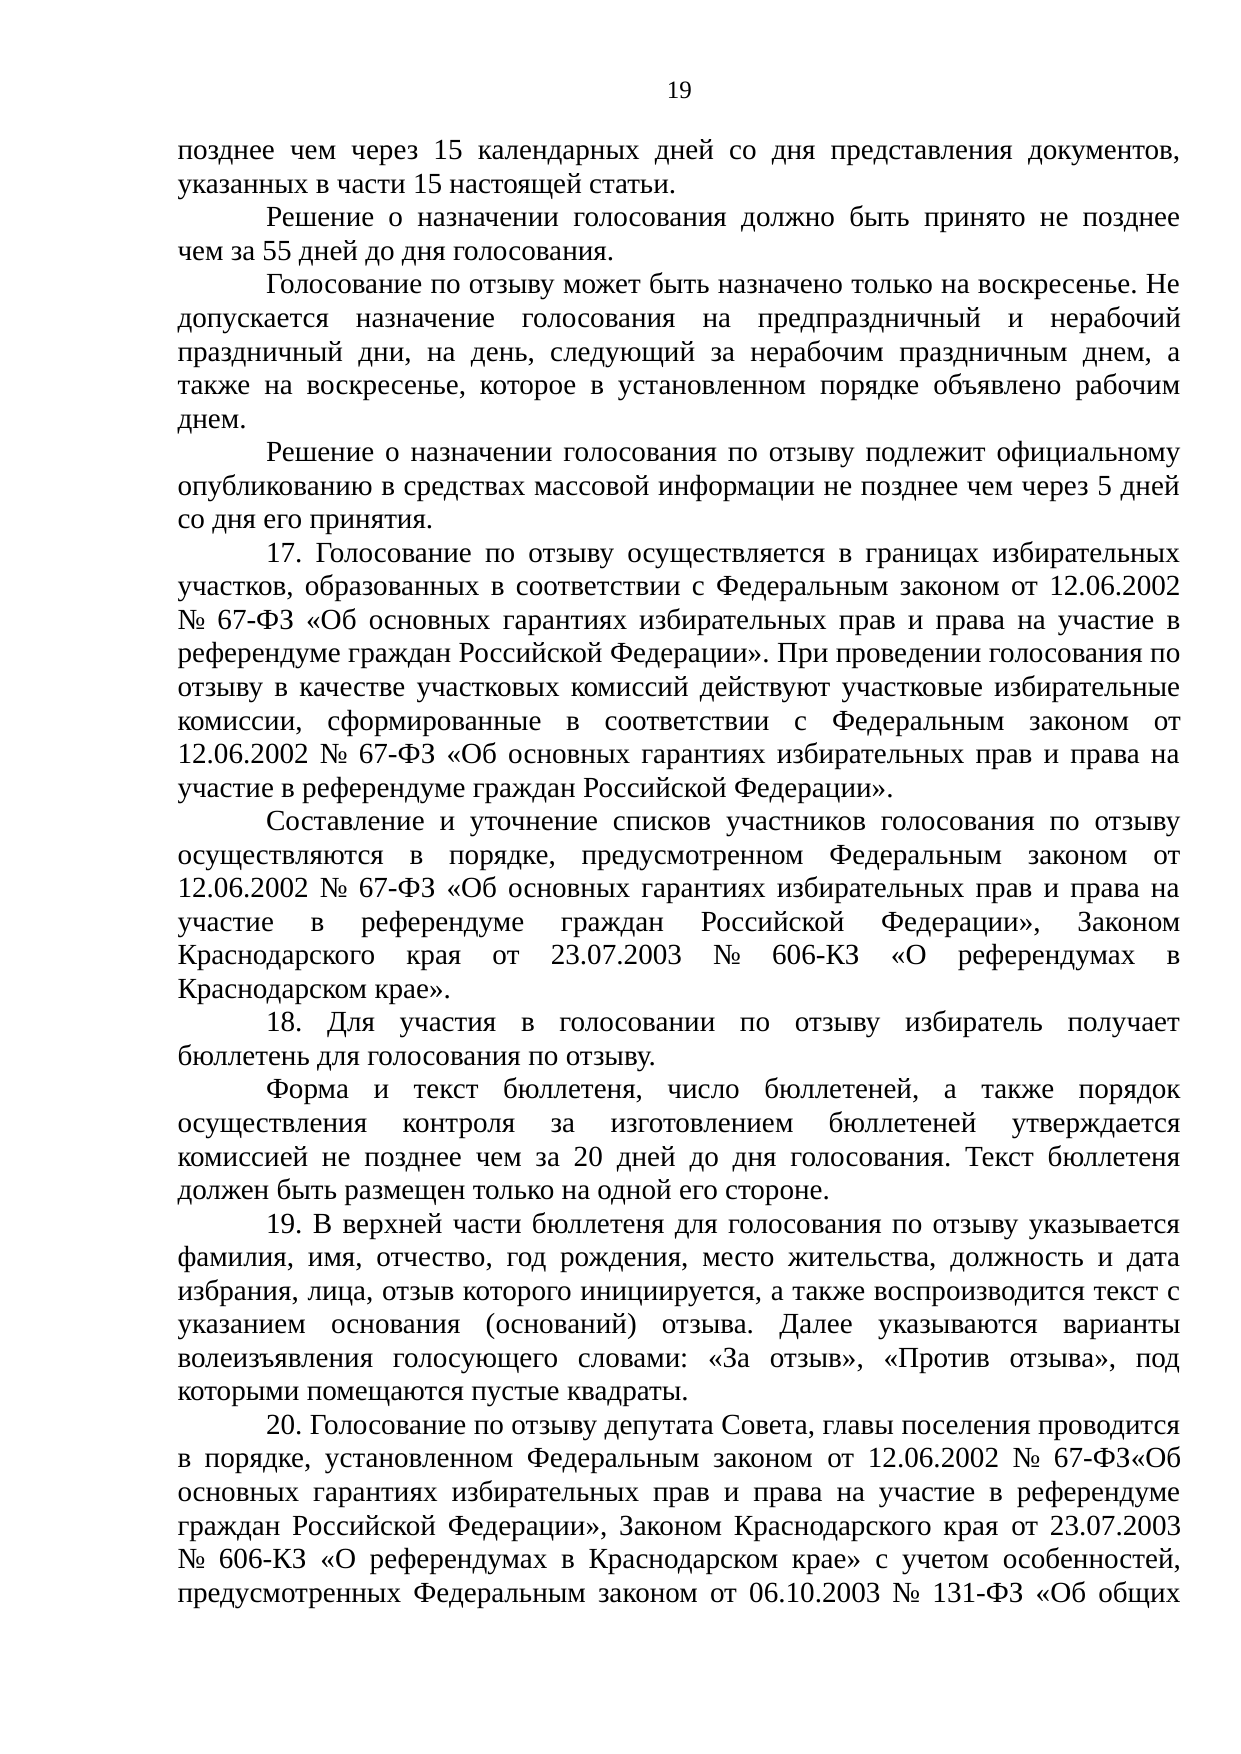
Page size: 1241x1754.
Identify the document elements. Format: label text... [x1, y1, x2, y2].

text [177, 132, 1181, 199]
text Решение о назначении голосования должно быть принято не позднее чем за 55 дней до дня голосования. [177, 199, 1181, 267]
text Голосование по отзыву может быть назначено только на воскресенье. Не допускается назначение голосования на предпраздничный и нерабочий праздничный дни, на день, следующий за нерабочим праздничным днем, а также на воскресенье, которое в установленном порядке объявлено рабочим днем. [177, 267, 1181, 434]
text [177, 1407, 1181, 1608]
text Форма и текст бюллетеня, число бюллетеней, а также порядок осуществления контроля за изготовлением бюллетеней утверждается комиссией не позднее чем за 20 дней до дня голосования. Текст бюллетеня должен быть размещен только на одной его стороне. [177, 1072, 1181, 1206]
text Решение о назначении голосования по отзыву подлежит официальному опубликованию в средствах массовой информации не позднее чем через 5 дней со дня его принятия. [177, 434, 1181, 535]
text Составление и уточнение списков участников голосования по отзыву осуществляются в порядке, предусмотренном Федеральным законом от 12.06.2002 № 67-ФЗ «Об основных гарантиях избирательных прав и права на участие в референдуме граждан Российской Федерации», Законом Краснодарского края от 23.07.2003 № 606-КЗ «О референдумах в Краснодарском крае». [177, 803, 1181, 1004]
text 18. Для участия в голосовании по отзыву избиратель получает бюллетень для голосования по отзыву. [177, 1004, 1181, 1072]
text 17. Голосование по отзыву осуществляется в границах избирательных участков, образованных в соответствии с Федеральным законом от 12.06.2002 № 67-ФЗ «Об основных гарантиях избирательных прав и права на участие в референдуме граждан Российской Федерации». При проведении голосования по отзыву в качестве участковых комиссий действуют участковые избирательные комиссии, сформированные в соответствии с Федеральным законом от 12.06.2002 № 67-ФЗ «Об основных гарантиях избирательных прав и права на участие в референдуме граждан Российской Федерации». [177, 535, 1181, 803]
text 19. В верхней части бюллетеня для голосования по отзыву указывается фамилия, имя, отчество, год рождения, место жительства, должность и дата избрания, лица, отзыв которого инициируется, а также воспроизводится текст с указанием основания (оснований) отзыва. Далее указываются варианты волеизъявления голосующего словами: «За отзыв», «Против отзыва», под которыми помещаются пустые квадраты. [177, 1206, 1181, 1407]
